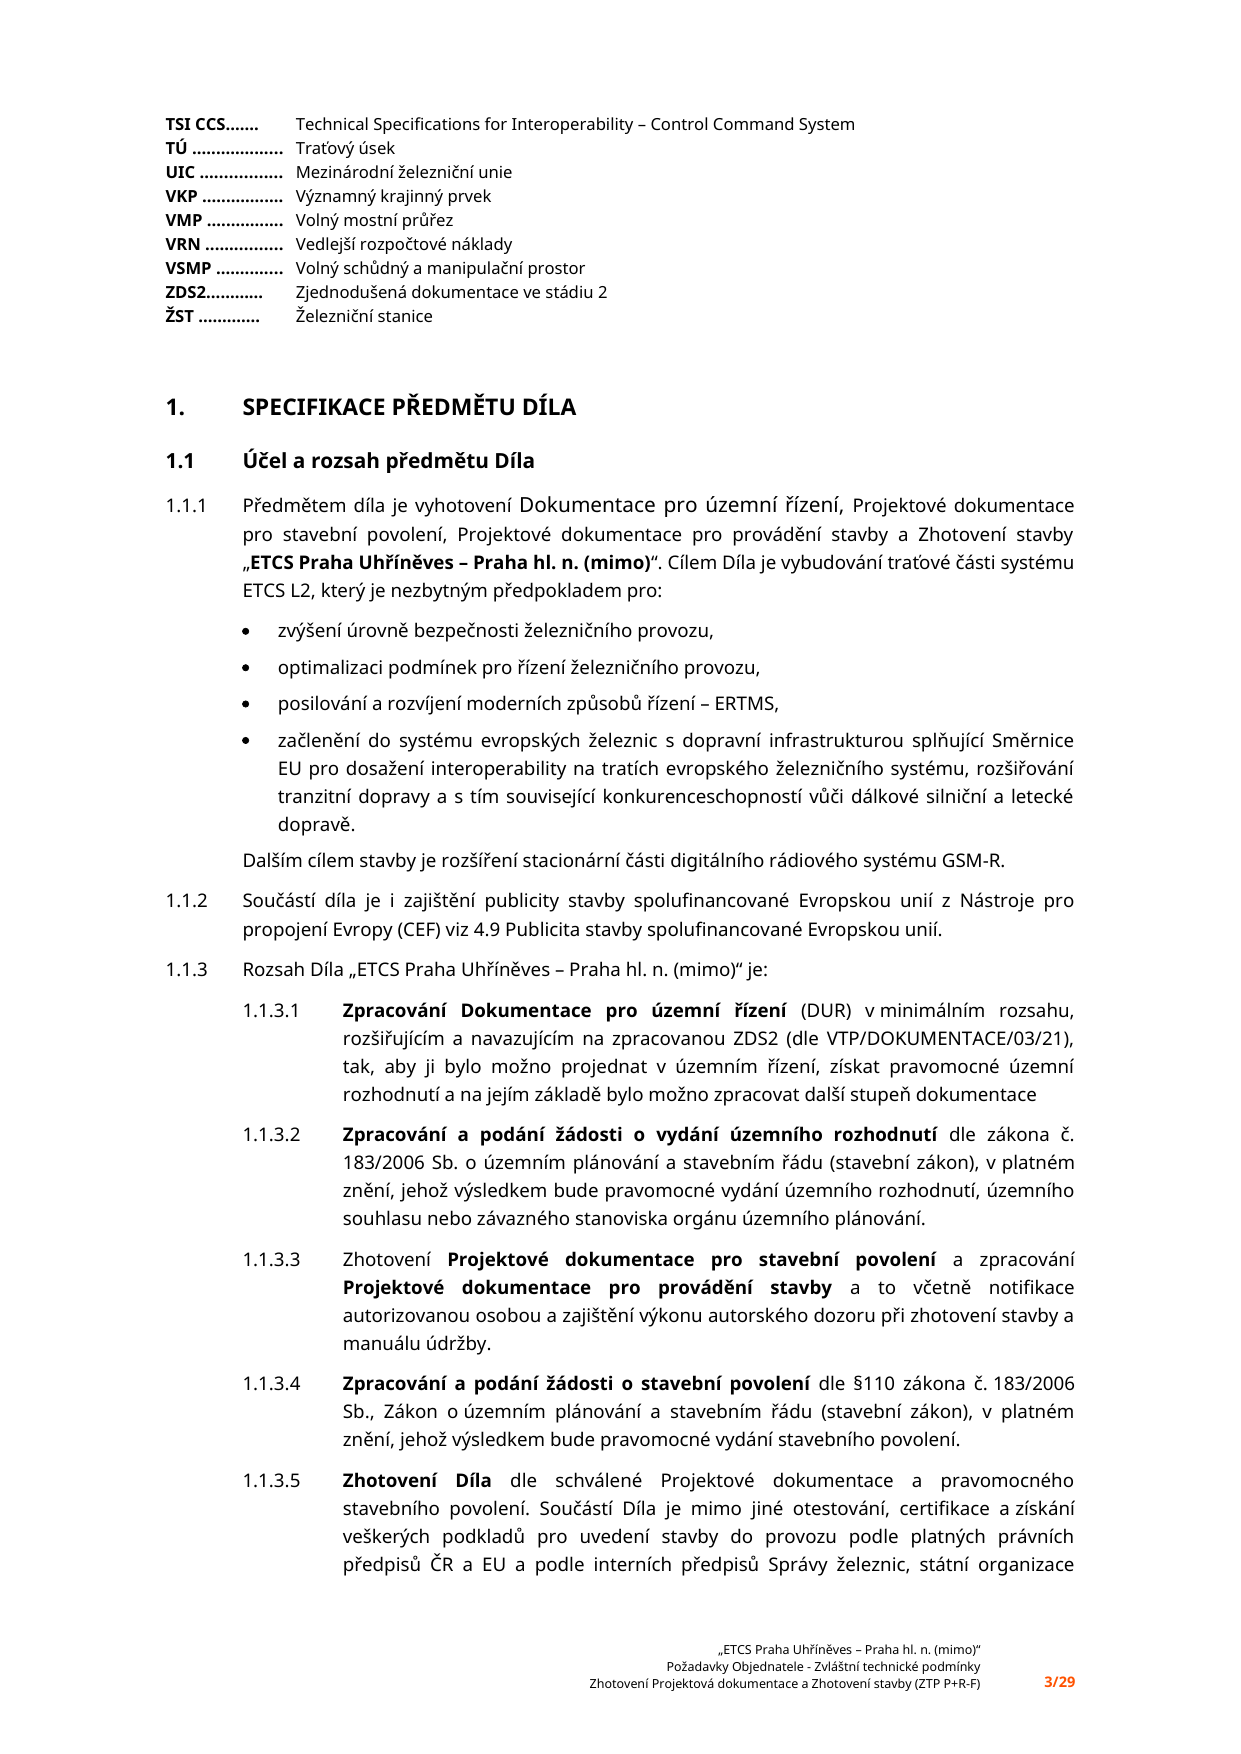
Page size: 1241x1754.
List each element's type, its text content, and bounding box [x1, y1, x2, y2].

table_cell VMP [165, 208, 296, 232]
text Zpracování Dokumentace pro územní řízení (DUR) v minimálním rozsahu, rozšiřujícím a navazujícím na zpracovanou ZDS2 (dle VTP/DOKUMENTACE/03/21), tak, aby ji bylo možno projednat v územním řízení, získat pravomocné územní rozhodnutí a na jejím základě bylo možno zpracovat další stupeň dokumentace [242, 997, 1075, 1106]
text Zhotovení Projektové dokumentace pro stavební povolení a zpracování Projektové dokumentace pro provádění stavby a to včetně notifikace autorizovanou osobou a zajištění výkonu autorského dozoru při zhotovení stavby a manuálu údržby. [242, 1246, 1075, 1356]
table_cell TSI CCS……. [165, 112, 296, 136]
table_cell Mezinárodní železniční unie [296, 160, 1072, 184]
text Zpracování a podání žádosti o vydání územního rozhodnutí dle zákona č. 183/2006 Sb. o územním plánování a stavebním řádu (stavební zákon), v platném znění, jehož výsledkem bude pravomocné vydání územního rozhodnutí, územního souhlasu nebo závazného stanoviska orgánu územního plánování. [242, 1121, 1075, 1231]
text Předmětem díla je vyhotovení Dokumentace pro územní řízení, Projektové dokumentace pro stavební povolení, Projektové dokumentace pro provádění stavby a Zhotovení stavby „ETCS Praha Uhříněves – Praha hl. n. (mimo)“. Cílem Díla je vybudování traťové části systému ETCS L2, který je nezbytným předpokladem pro: [165, 490, 1075, 603]
table_cell Železniční stanice [296, 304, 1072, 328]
table_cell Traťový úsek [296, 136, 1072, 160]
table_cell ZDS2………… [165, 280, 296, 304]
table_cell Významný krajinný prvek [296, 184, 1072, 208]
text zvýšení úrovně bezpečnosti železničního provozu, [242, 618, 1075, 643]
table_cell VKP [165, 184, 296, 208]
table_cell ŽST …………. [165, 304, 296, 328]
text SPECIFIKACE PŘEDMĚTU DÍLA [165, 391, 1075, 423]
table_cell VRN [165, 232, 296, 256]
table_cell Volný schůdný a manipulační prostor [296, 256, 1072, 280]
table_cell TÚ [165, 136, 296, 160]
table_cell Vedlejší rozpočtové náklady [296, 232, 1072, 256]
text posilování a rozvíjení moderních způsobů řízení – ERTMS, [242, 691, 1075, 716]
table_cell UIC [165, 160, 296, 184]
text Zpracování a podání žádosti o stavební povolení dle §110 zákona č. 183/2006 Sb., Zákon o územním plánování a stavebním řádu (stavební zákon), v platném znění, jehož výsledkem bude pravomocné vydání stavebního povolení. [242, 1371, 1075, 1452]
text Účel a rozsah předmětu Díla [165, 447, 1075, 475]
list Dalším cílem stavby je rozšíření stacionární části digitálního rádiového systému GSM-R. [242, 847, 1075, 873]
table_cell Volný mostní průřez [296, 208, 1072, 232]
text Součástí díla je i zajištění publicity stavby spolufinancované Evropskou unií z Nástroje pro propojení Evropy (CEF) viz 4.9 Publicita stavby spolufinancované Evropskou unií. [165, 888, 1075, 941]
text optimalizaci podmínek pro řízení železničního provozu, [242, 654, 1075, 680]
text Rozsah Díla „ETCS Praha Uhříněves – Praha hl. n. (mimo)“ je: [165, 956, 1075, 982]
table_cell Technical Specifications for Interoperability – Control Command System [296, 112, 1072, 136]
text začlenění do systému evropských železnic s dopravní infrastrukturou splňující Směrnice EU pro dosažení interoperability na tratích evropského železničního systému, rozšiřování tranzitní dopravy a s tím související konkurenceschopností vůči dálkové silniční a letecké dopravě. [242, 727, 1075, 836]
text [242, 1467, 1075, 1577]
table_cell VSMP [165, 256, 296, 280]
table_cell Zjednodušená dokumentace ve stádiu 2 [296, 280, 1072, 304]
